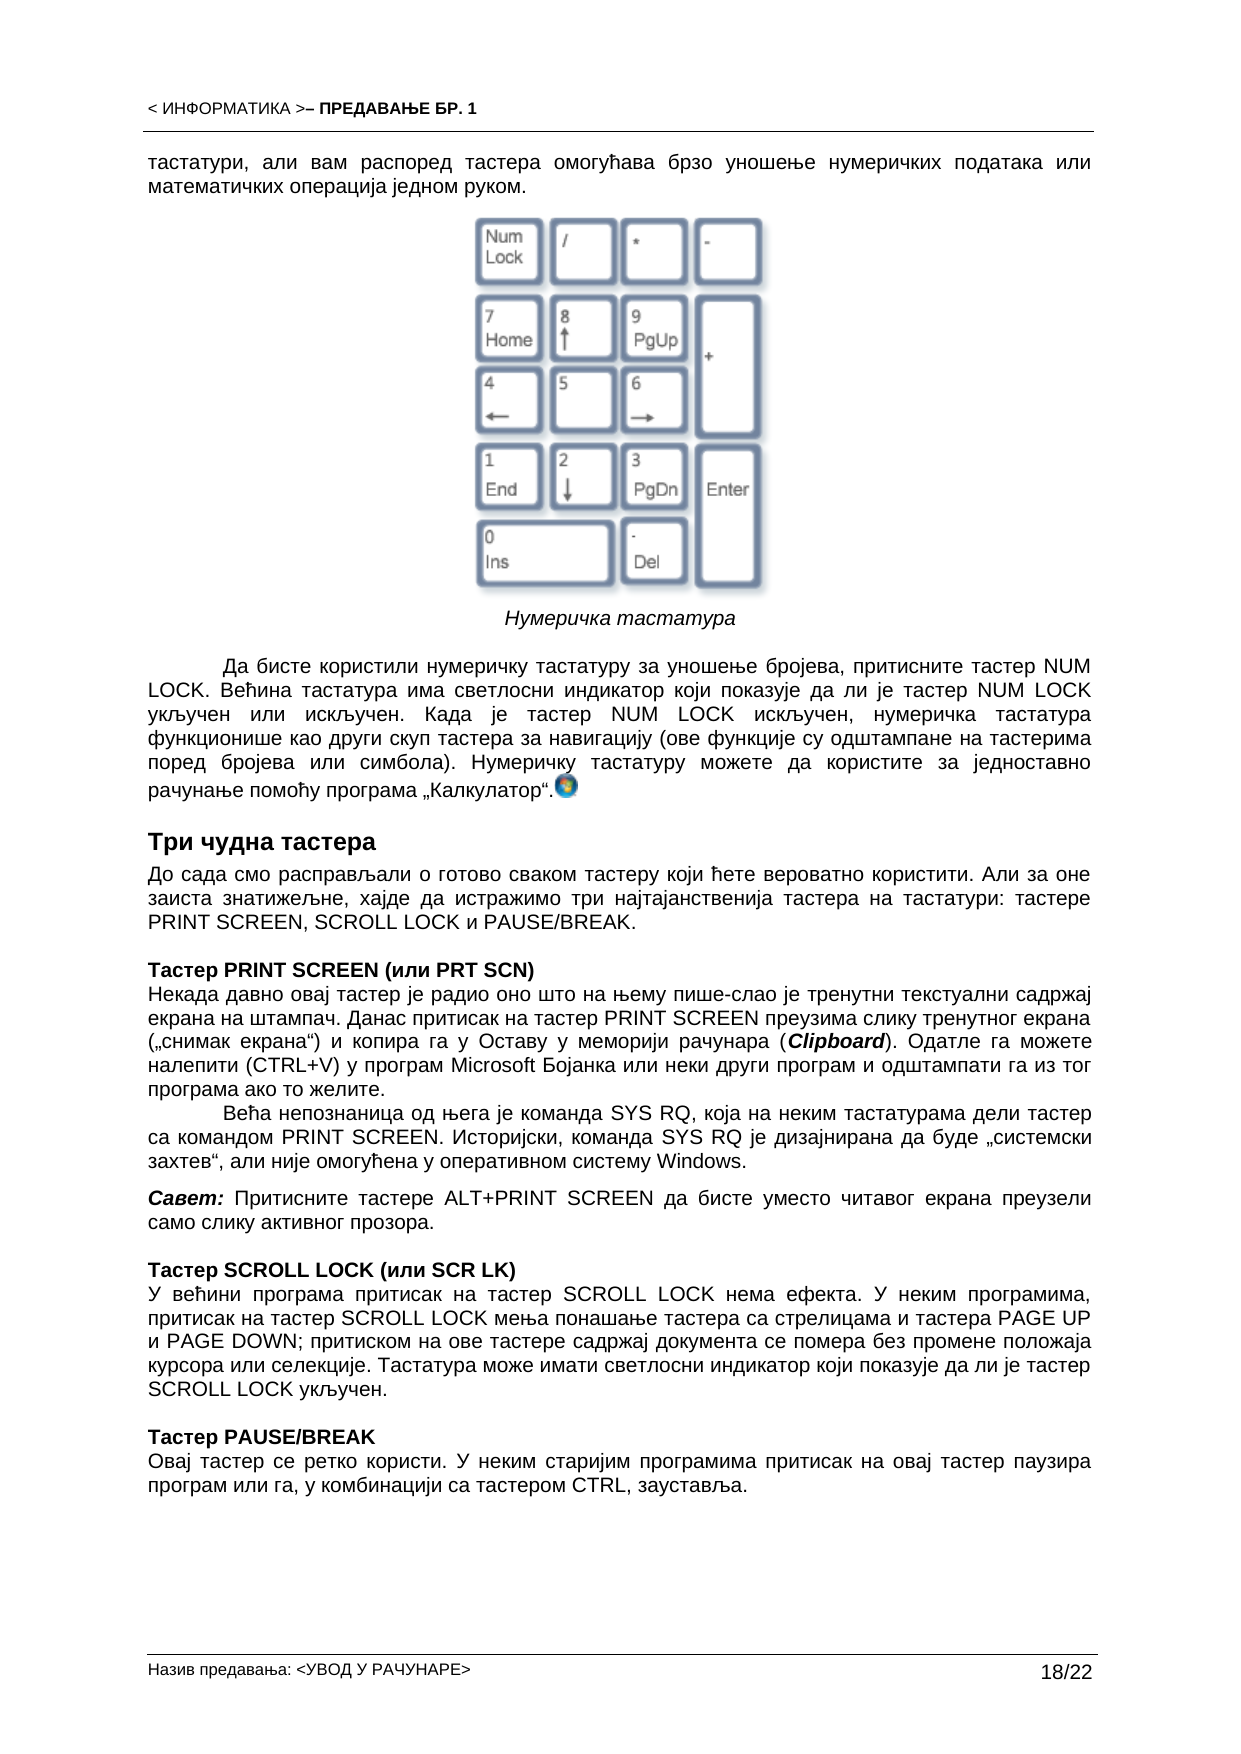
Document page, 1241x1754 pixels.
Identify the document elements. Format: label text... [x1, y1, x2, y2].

text Тастер SCROLL LOCK (или SCR LK) [148, 1257, 1092, 1281]
text У већини програма притисак на тастер SCROLL LOCK нема ефекта. У неким програмима, притисак на тастер SCROLL LOCK мења понашање тастера са стрелицама и тастера PAGE UP и PAGE DOWN; притиском на ове тастере садржај документа се помера без промене положаја курсора или селекције. Тастатура може имати светлосни индикатор који показује да ли је тастер SCROLL LOCK укључен. [148, 1281, 1092, 1401]
text Већа непознаница од њега је команда SYS RQ, која на неким тастатурама дели тастер са командом PRINT SCREEN. Историјски, команда SYS RQ је дизајнирана да буде „системски захтев“, али није омогућена у оперативном систему Windows. [148, 1101, 1092, 1173]
text Савет: Притисните тастере ALT+PRINT SCREEN да бисте уместо читавог екрана преузели само слику активног прозора. [148, 1186, 1092, 1233]
text Тастер PAUSE/BREAK [148, 1425, 1092, 1449]
text Нумеричка тастатура [148, 606, 1092, 630]
subtitle Три чудна тастера [148, 827, 1092, 855]
picture [453, 197, 788, 607]
picture [554, 773, 578, 798]
text Некада давно овај тастер је радио оно што на њему пише-слао је тренутни текстуални садржај екрана на штампач. Данас притисак на тастер PRINT SCREEN преузима слику тренутног екрана („снимак екрана“) и копира га у Оставу у меморији рачунара (Clipboard). Одатле га можете налепити (CTRL+V) у програм Microsoft Бојанка или неки други програм и одштампати га из тог програма ако то желите. [148, 981, 1092, 1101]
text До сада смо расправљали о готово сваком тастеру који ћете вероватно користити. Али за оне заиста знатижељне, хајде да истражимо три најтајанственија тастера на тастатури: тастере PRINT SCREEN, SCROLL LOCK и PAUSE/BREAK. [148, 862, 1092, 933]
text Да бисте користили нумеричку тастатуру за уношење бројева, притисните тастер NUM LOCK. Већина тастатура има светлосни индикатор који показује да ли је тастер NUM LOCK укључен или искључен. Када је тастер NUM LOCK искључен, нумеричка тастатура функционише као други скуп тастера за навигацију (ове функције су одштампане на тастерима поред бројева или симбола). Нумеричку тастатуру можете да користите за једноставно рачунање помоћу програма „Калкулатор“.Otvorite kalkulator tako što ćete kliknuti na dugme Start, izabrati stavku Svi programi, izabrati stavku Pribor, a zatim izabrati stavku Kalkulator. [148, 654, 1092, 802]
text Тастер PRINT SCREEN (или PRT SCN) [148, 957, 1092, 981]
text Овај тастер се ретко користи. У неким старијим програмима притисак на овај тастер паузира програм или га, у комбинацији са тастером CTRL, зауставља. [148, 1449, 1092, 1497]
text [148, 150, 1092, 198]
